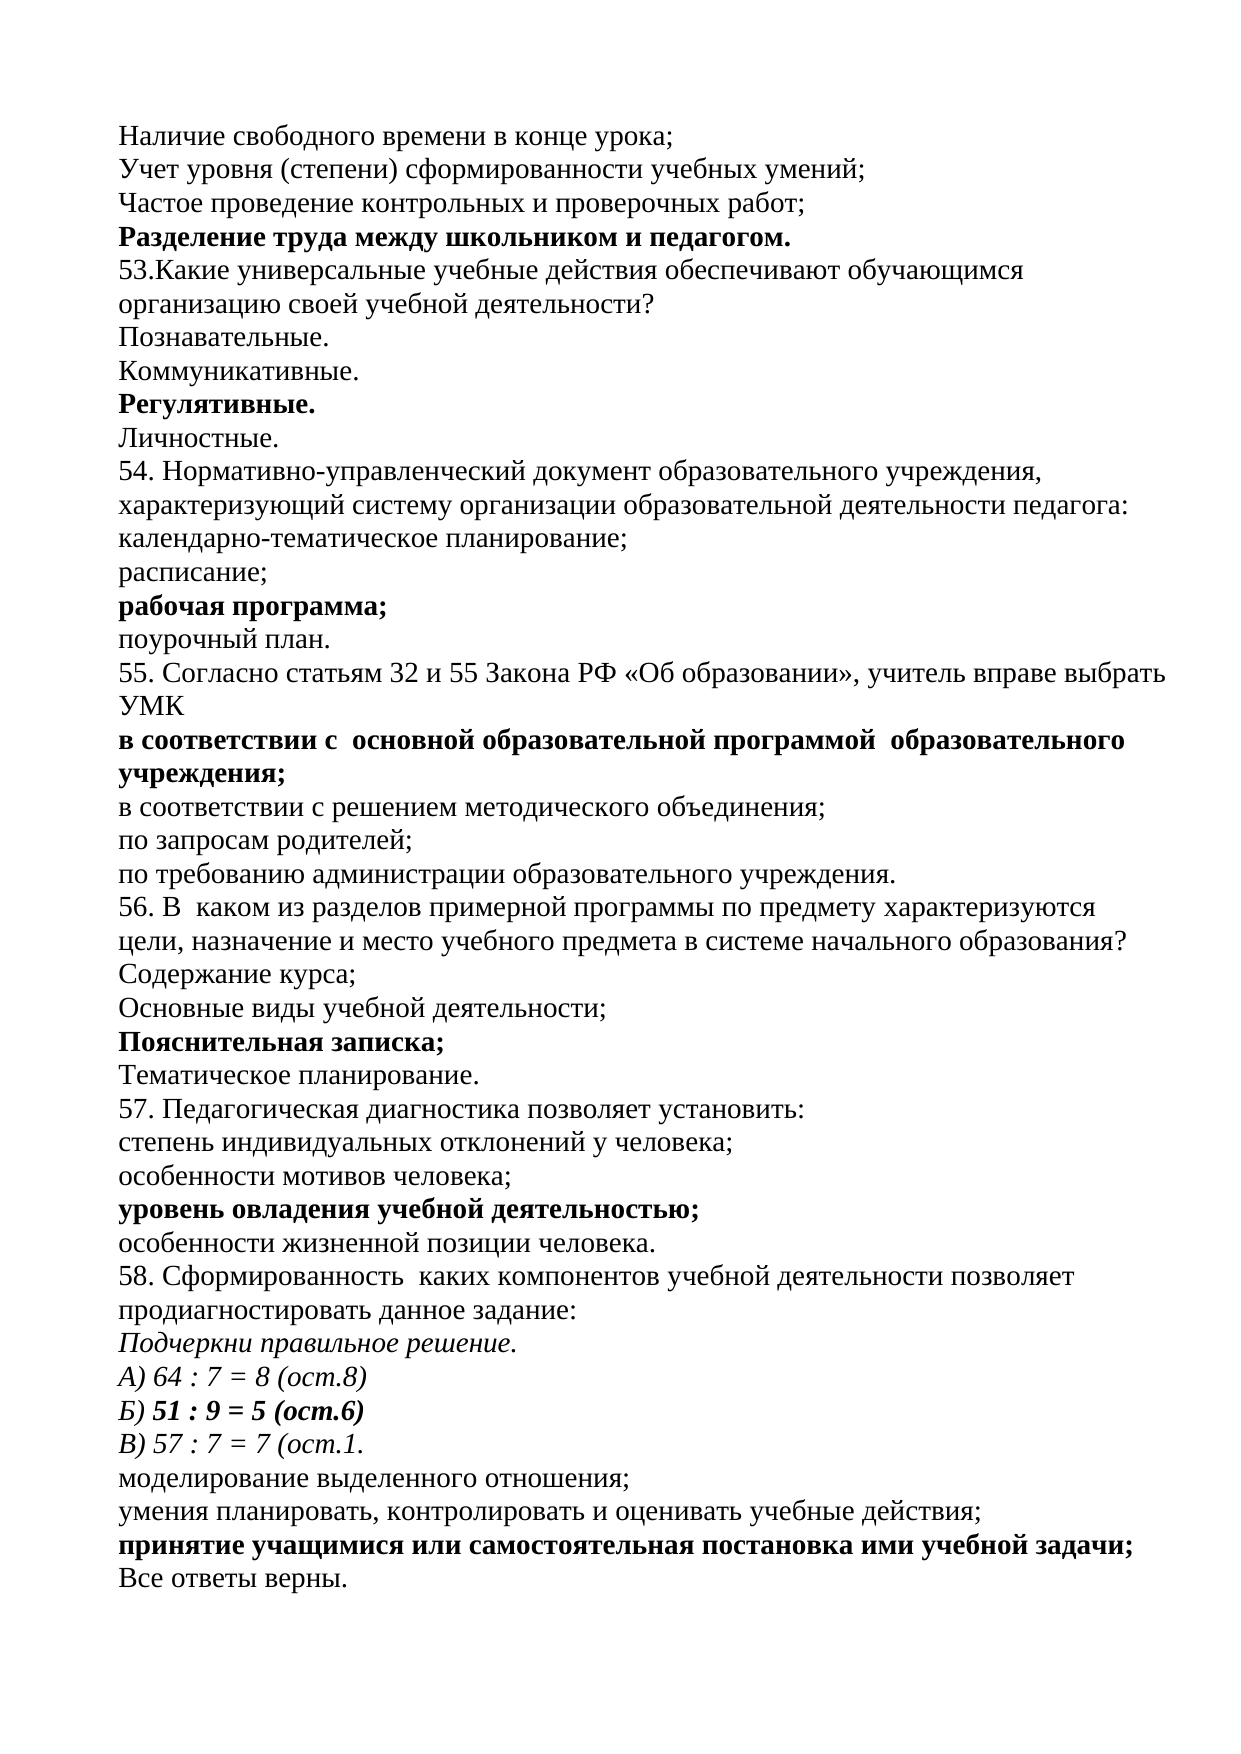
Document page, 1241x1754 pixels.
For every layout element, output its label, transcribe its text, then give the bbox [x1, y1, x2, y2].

text в соответствии с основной образовательной программой образовательного учреждения; [118, 722, 1169, 789]
text 57. Педагогическая диагностика позволяет установить: [118, 1091, 1169, 1124]
text рабочая программа; [118, 588, 1169, 621]
text А) 64 : 7 = 8 (ост.8) [118, 1359, 1169, 1393]
text 56. В каком из разделов примерной программы по предмету характеризуются цели, назначение и место учебного предмета в системе начального образования? [118, 889, 1169, 957]
text принятие учащимися или самостоятельная постановка ими учебной задачи; [118, 1527, 1169, 1560]
text 58. Сформированность каких компонентов учебной деятельности позволяет продиагностировать данное задание: [118, 1258, 1169, 1326]
text календарно-тематическое планирование; [118, 521, 1169, 554]
text Содержание курса; [118, 957, 1169, 990]
text особенности мотивов человека; [118, 1158, 1169, 1191]
text Познавательные. [118, 319, 1169, 353]
text по требованию администрации образовательного учреждения. [118, 856, 1169, 889]
text Регулятивные. [118, 386, 1169, 420]
text В) 57 : 7 = 7 (ост.1. [118, 1426, 1169, 1460]
text Наличие свободного времени в конце урока; [118, 118, 1169, 152]
text Основные виды учебной деятельности; [118, 990, 1169, 1024]
text Учет уровня (степени) сформированности учебных умений; [118, 152, 1169, 185]
text в соответствии с решением методического объединения; [118, 789, 1169, 822]
text Подчеркни правильное решение. [118, 1326, 1169, 1359]
text Все ответы верны. [118, 1560, 1169, 1594]
text 54. Нормативно-управленческий документ образовательного учреждения, характеризующий систему организации образовательной деятельности педагога: [118, 453, 1169, 521]
text степень индивидуальных отклонений у человека; [118, 1124, 1169, 1158]
text Б) 51 : 9 = 5 (ост.6) [118, 1393, 1169, 1426]
text Тематическое планирование. [118, 1057, 1169, 1091]
text по запросам родителей; [118, 822, 1169, 856]
text особенности жизненной позиции человека. [118, 1225, 1169, 1258]
text Личностные. [118, 420, 1169, 453]
text расписание; [118, 554, 1169, 588]
text 55. Согласно статьям 32 и 55 Закона РФ «Об образовании», учитель вправе выбрать УМК [118, 655, 1169, 722]
text Пояснительная записка; [118, 1024, 1169, 1057]
text 53.Какие универсальные учебные действия обеспечивают обучающимся организацию своей учебной деятельности? [118, 252, 1169, 319]
text умения планировать, контролировать и оценивать учебные действия; [118, 1493, 1169, 1527]
text Разделение труда между школьником и педагогом. [118, 219, 1169, 252]
text Коммуникативные. [118, 353, 1169, 386]
text уровень овладения учебной деятельностью; [118, 1191, 1169, 1225]
text поурочный план. [118, 621, 1169, 655]
text Частое проведение контрольных и проверочных работ; [118, 185, 1169, 219]
text моделирование выделенного отношения; [118, 1460, 1169, 1493]
